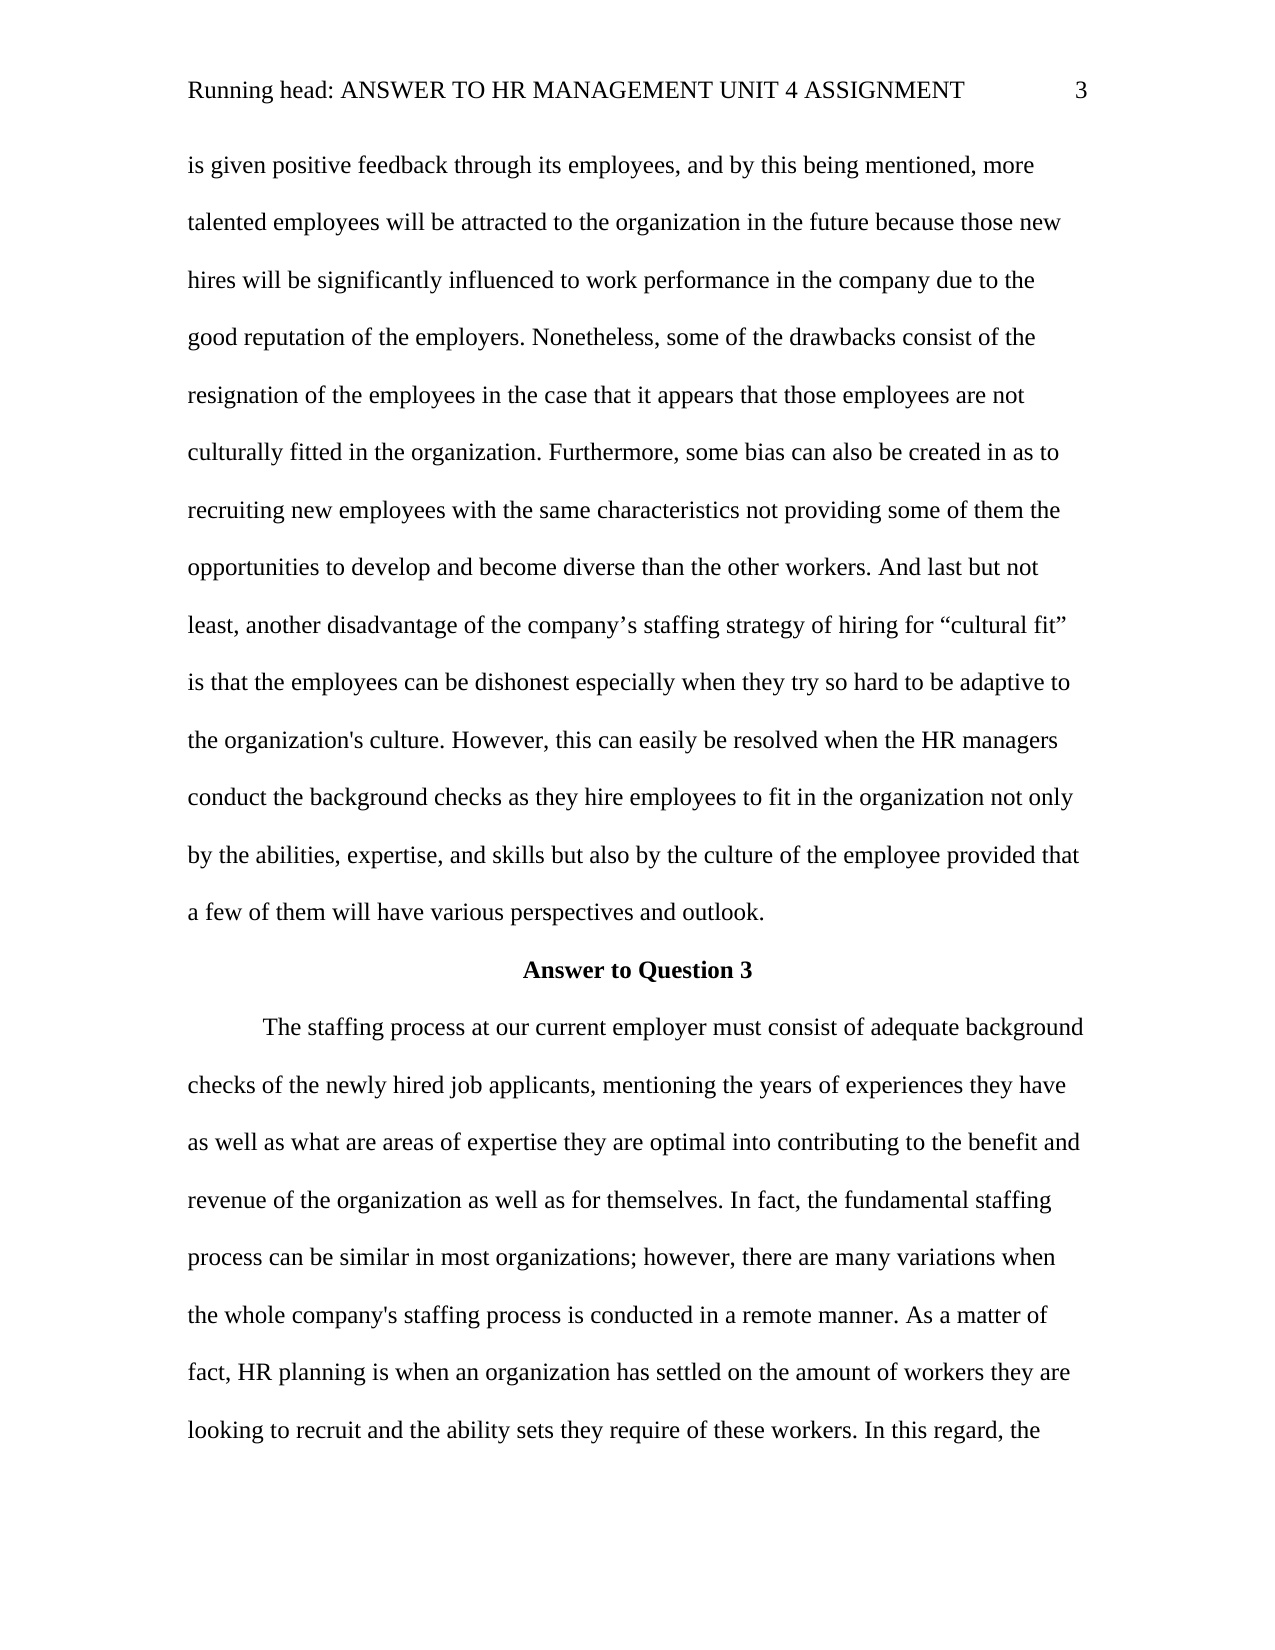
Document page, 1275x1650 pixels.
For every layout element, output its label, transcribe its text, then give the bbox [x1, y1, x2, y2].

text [187, 150, 1087, 926]
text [187, 1012, 1087, 1444]
text Answer to Question 3 [187, 955, 1087, 984]
